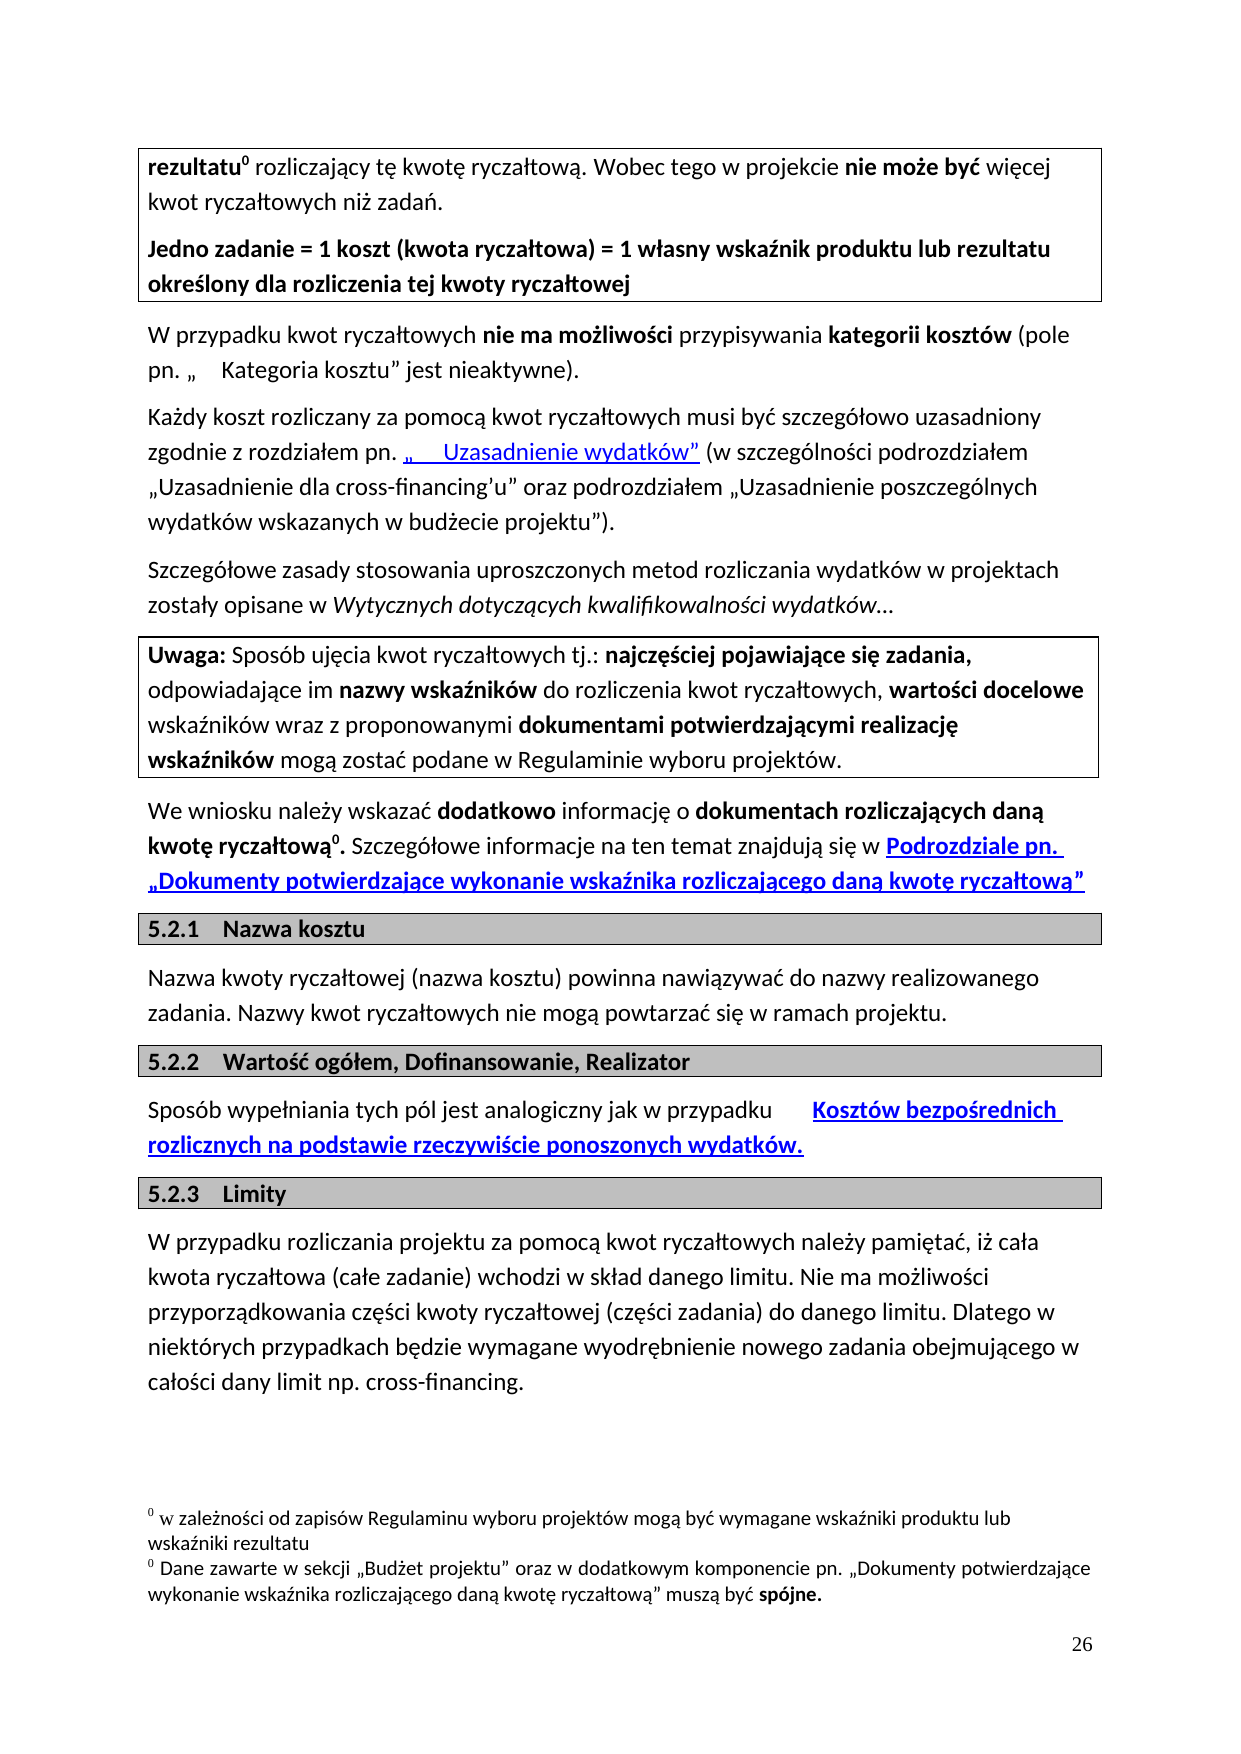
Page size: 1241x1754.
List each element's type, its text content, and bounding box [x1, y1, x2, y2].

text Nazwa kwoty ryczałtowej (nazwa kosztu) powinna nawiązywać do nazwy realizowanego zadania. Nazwy kwot ryczałtowych nie mogą powtarzać się w ramach projektu. [148, 962, 1093, 1028]
text Każdy koszt rozliczany za pomocą kwot ryczałtowych musi być szczegółowo uzasadniony zgodnie z rozdziałem pn. „ Uzasadnienie wydatków” (w szczególności podrozdziałem „Uzasadnienie dla cross-financing’u” oraz podrozdziałem „Uzasadnienie poszczególnych wydatków wskazanych w budżecie projektu”). [148, 401, 1093, 537]
text Uwaga: Sposób ujęcia kwot ryczałtowych tj.: najczęściej pojawiające się zadania, odpowiadające im nazwy wskaźników do rozliczenia kwot ryczałtowych, wartości docelowe wskaźników wraz z proponowanymi dokumentami potwierdzającymi realizację wskaźników mogą zostać podane w Regulaminie wyboru projektów. [139, 638, 1098, 777]
text W przypadku rozliczania projektu za pomocą kwot ryczałtowych należy pamiętać, iż cała kwota ryczałtowa (całe zadanie) wchodzi w skład danego limitu. Nie ma możliwości przyporządkowania części kwoty ryczałtowej (części zadania) do danego limitu. Dlatego w niektórych przypadkach będzie wymagane wyodrębnienie nowego zadania obejmującego w całości dany limit np. cross-financing. [148, 1226, 1093, 1397]
text Szczegółowe zasady stosowania uproszczonych metod rozliczania wydatków w projektach zostały opisane w Wytycznych dotyczących kwalifikowalności wydatków… [148, 554, 1093, 619]
text Sposób wypełniania tych pól jest analogiczny jak w przypadku Kosztów bezpośrednich rozlicznych na podstawie rzeczywiście ponoszonych wydatków. [148, 1094, 1093, 1160]
subtitle Limity [139, 1178, 1101, 1208]
text W przypadku kwot ryczałtowych nie ma możliwości przypisywania kategorii kosztów (pole pn. „ Kategoria kosztu” jest nieaktywne). [148, 319, 1093, 384]
text Jedno zadanie = 1 koszt (kwota ryczałtowa) = 1 własny wskaźnik produktu lub rezultatu określony dla rozliczenia tej kwoty ryczałtowej [139, 230, 1101, 301]
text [139, 149, 1101, 216]
subtitle Nazwa kosztu [139, 914, 1101, 944]
text We wniosku należy wskazać dodatkowo informację o dokumentach rozliczających daną kwotę ryczałtową. Szczegółowe informacje na ten temat znajdują się w Podrozdziale pn. „Dokumenty potwierdzające wykonanie wskaźnika rozliczającego daną kwotę ryczałtową” [148, 795, 1093, 896]
subtitle Wartość ogółem, Dofinansowanie, Realizator [139, 1046, 1101, 1076]
